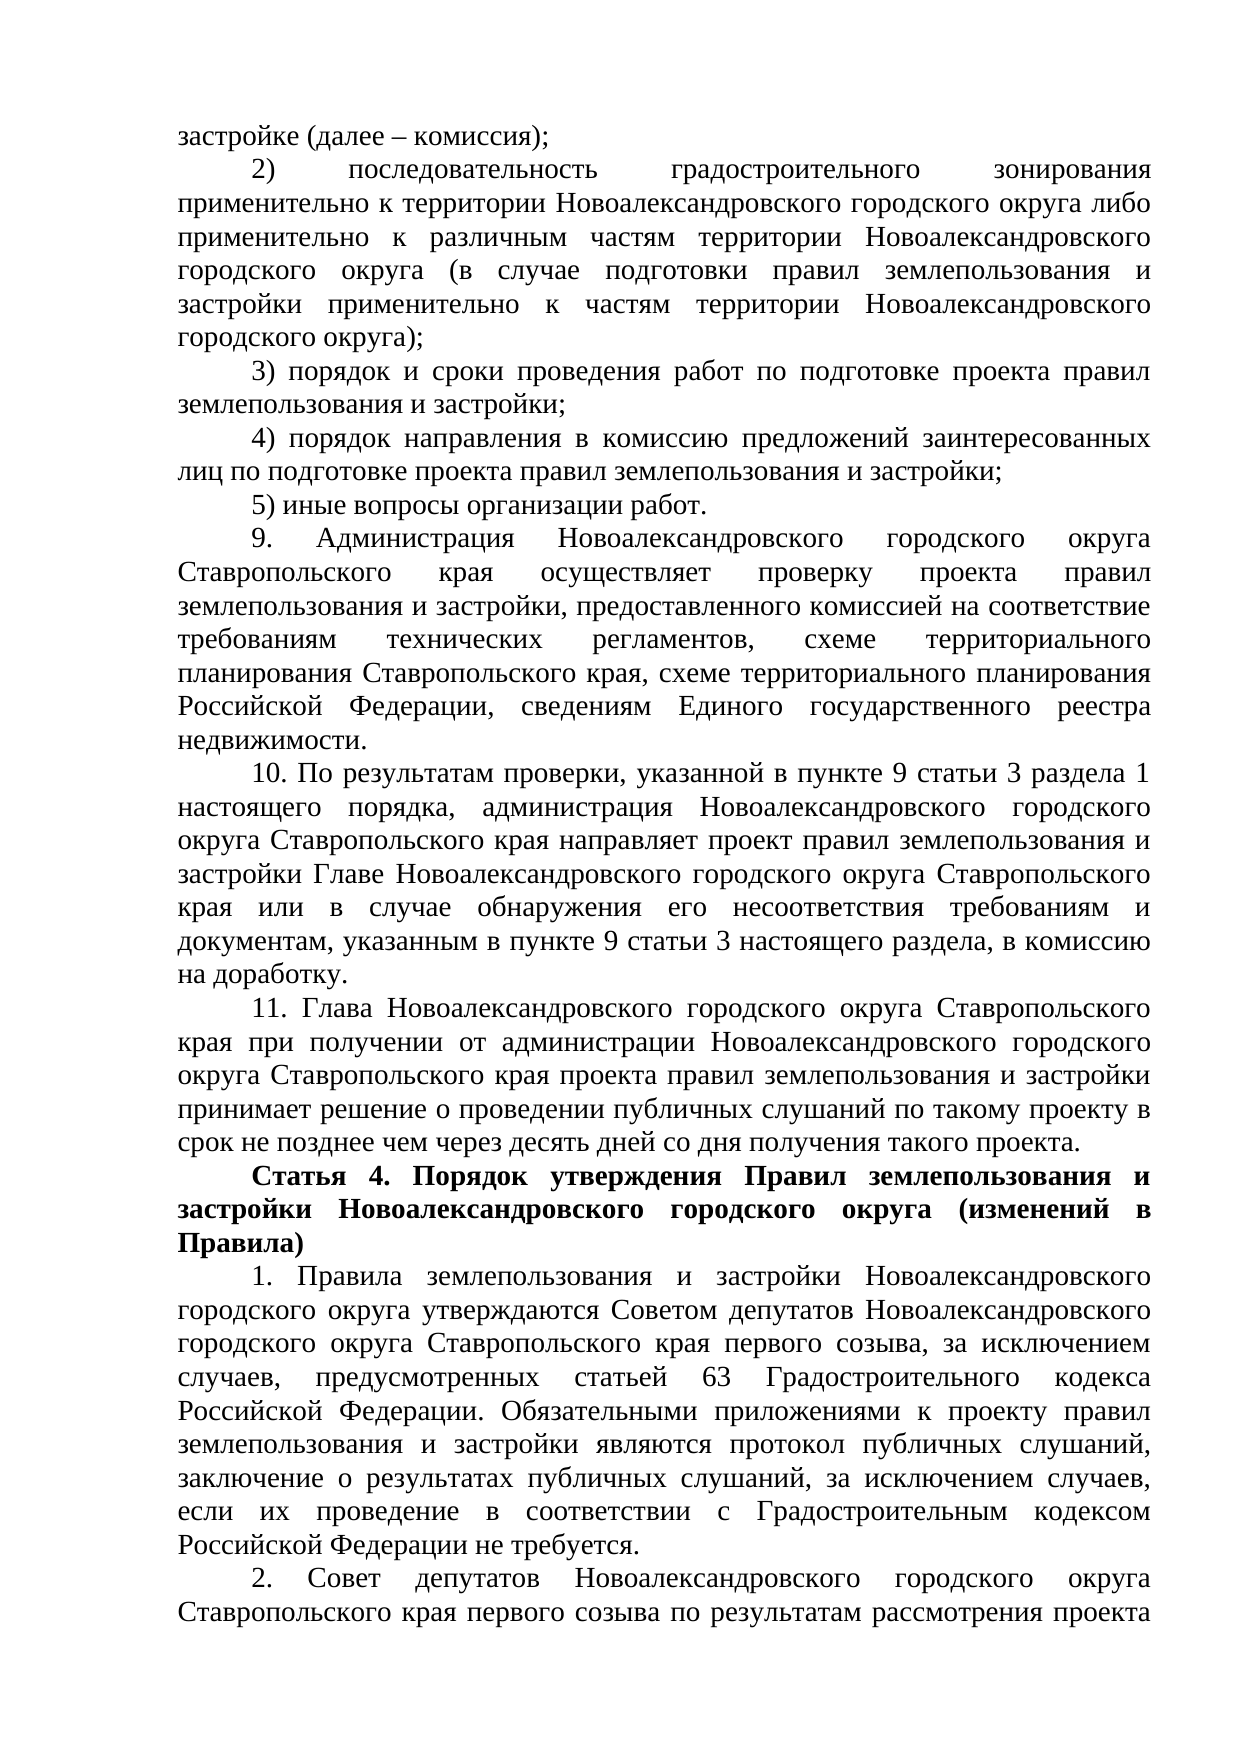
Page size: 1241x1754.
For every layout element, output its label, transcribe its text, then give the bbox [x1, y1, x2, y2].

text 10. По результатам проверки, указанной в пункте 9 статьи 3 раздела 1 настоящего порядка, администрация Новоалександровского городского округа Ставропольского края направляет проект правил землепользования и застройки Главе Новоалександровского городского округа Ставропольского края или в случае обнаружения его несоответствия требованиям и документам, указанным в пункте 9 статьи 3 настоящего раздела, в комиссию на доработку. [177, 755, 1152, 990]
text 11. Глава Новоалександровского городского округа Ставропольского края при получении от администрации Новоалександровского городского округа Ставропольского края проекта правил землепользования и застройки принимает решение о проведении публичных слушаний по такому проекту в срок не позднее чем через десять дней со дня получения такого проекта. [177, 990, 1152, 1158]
text Статья 4. Порядок утверждения Правил землепользования и застройки Новоалександровского городского округа (изменений в Правила) [177, 1158, 1152, 1258]
text 9. Администрация Новоалександровского городского округа Ставропольского края осуществляет проверку проекта правил землепользования и застройки, предоставленного комиссией на соответствие требованиям технических регламентов, схеме территориального планирования Ставропольского края, схеме территориального планирования Российской Федерации, сведениям Единого государственного реестра недвижимости. [177, 521, 1152, 755]
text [177, 1560, 1152, 1627]
text 4) порядок направления в комиссию предложений заинтересованных лиц по подготовке проекта правил землепользования и застройки; [177, 420, 1152, 487]
text 3) порядок и сроки проведения работ по подготовке проекта правил землепользования и застройки; [177, 353, 1152, 420]
text 2) последовательность градостроительного зонирования применительно к территории Новоалександровского городского округа либо применительно к различным частям территории Новоалександровского городского округа (в случае подготовки правил землепользования и застройки применительно к частям территории Новоалександровского городского округа); [177, 152, 1152, 353]
text 5) иные вопросы организации работ. [177, 487, 1152, 521]
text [177, 118, 1152, 152]
text 1. Правила землепользования и застройки Новоалександровского городского округа утверждаются Советом депутатов Новоалександровского городского округа Ставропольского края первого созыва, за исключением случаев, предусмотренных статьей 63 Градостроительного кодекса Российской Федерации. Обязательными приложениями к проекту правил землепользования и застройки являются протокол публичных слушаний, заключение о результатах публичных слушаний, за исключением случаев, если их проведение в соответствии с Градостроительным кодексом Российской Федерации не требуется. [177, 1258, 1152, 1560]
